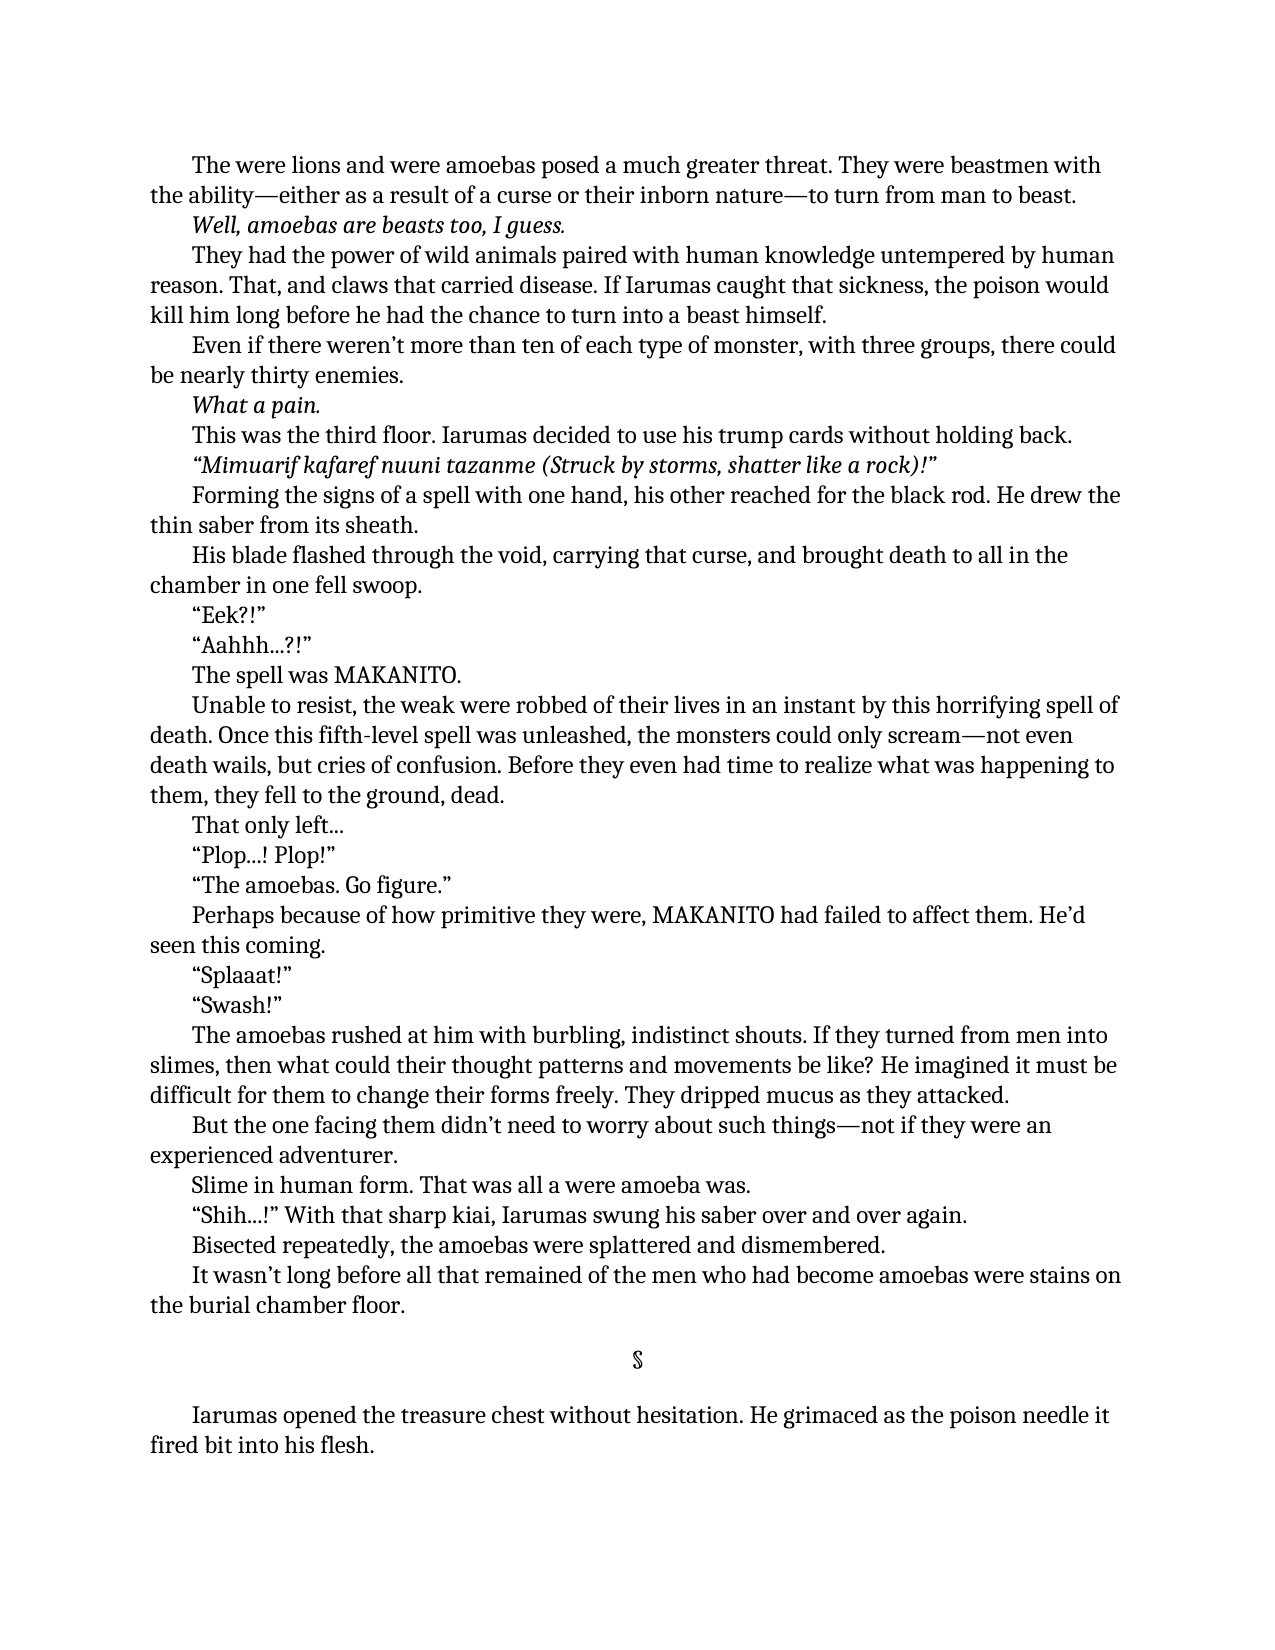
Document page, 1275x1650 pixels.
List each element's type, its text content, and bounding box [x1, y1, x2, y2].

text “Eek?!” [150, 600, 1125, 630]
text The spell was MAKANITO. [150, 660, 1125, 690]
text Unable to resist, the weak were robbed of their lives in an instant by this horrifying spell of death. Once this fifth-level spell was unleashed, the monsters could only scream—not even death wails, but cries of confusion. Before they even had time to realize what was happening to them, they fell to the ground, dead. [150, 690, 1125, 810]
text Bisected repeatedly, the amoebas were splattered and dismembered. [150, 1230, 1125, 1260]
text That only left... [150, 810, 1125, 840]
text Iarumas opened the treasure chest without hesitation. He grimaced as the poison needle it fired bit into his flesh. [150, 1400, 1125, 1460]
text “Aahhh...?!” [150, 630, 1125, 660]
text § [150, 1345, 1125, 1375]
text What a pain. [150, 390, 1125, 420]
text “Plop...! Plop!” [150, 840, 1125, 870]
text His blade flashed through the void, carrying that curse, and brought death to all in the chamber in one fell swoop. [150, 540, 1125, 600]
text Perhaps because of how primitive they were, MAKANITO had failed to affect them. He’d seen this coming. [150, 900, 1125, 960]
text But the one facing them didn’t need to worry about such things—not if they were an experienced adventurer. [150, 1110, 1125, 1170]
text “Shih...!” With that sharp kiai, Iarumas swung his saber over and over again. [150, 1200, 1125, 1230]
text It wasn’t long before all that remained of the men who had become amoebas were stains on the burial chamber floor. [150, 1260, 1125, 1320]
text This was the third floor. Iarumas decided to use his trump cards without holding back. [150, 420, 1125, 450]
text “The amoebas. Go figure.” [150, 870, 1125, 900]
text The amoebas rushed at him with burbling, indistinct shouts. If they turned from men into slimes, then what could their thought patterns and movements be like? He imagined it must be difficult for them to change their forms freely. They dripped mucus as they attacked. [150, 1020, 1125, 1110]
text They had the power of wild animals paired with human knowledge untempered by human reason. That, and claws that carried disease. If Iarumas caught that sickness, the poison would kill him long before he had the chance to turn into a beast himself. [150, 240, 1125, 330]
text The were lions and were amoebas posed a much greater threat. They were beastmen with the ability—either as a result of a curse or their inborn nature—to turn from man to beast. [150, 150, 1125, 210]
text “Swash!” [150, 990, 1125, 1020]
text Even if there weren’t more than ten of each type of monster, with three groups, there could be nearly thirty enemies. [150, 330, 1125, 390]
text “Splaaat!” [150, 960, 1125, 990]
text Forming the signs of a spell with one hand, his other reached for the black rod. He drew the thin saber from its sheath. [150, 480, 1125, 540]
text Slime in human form. That was all a were amoeba was. [150, 1170, 1125, 1200]
text Well, amoebas are beasts too, I guess. [150, 210, 1125, 240]
text “Mimuarif kafaref nuuni tazanme (Struck by storms, shatter like a rock)!” [150, 450, 1125, 480]
